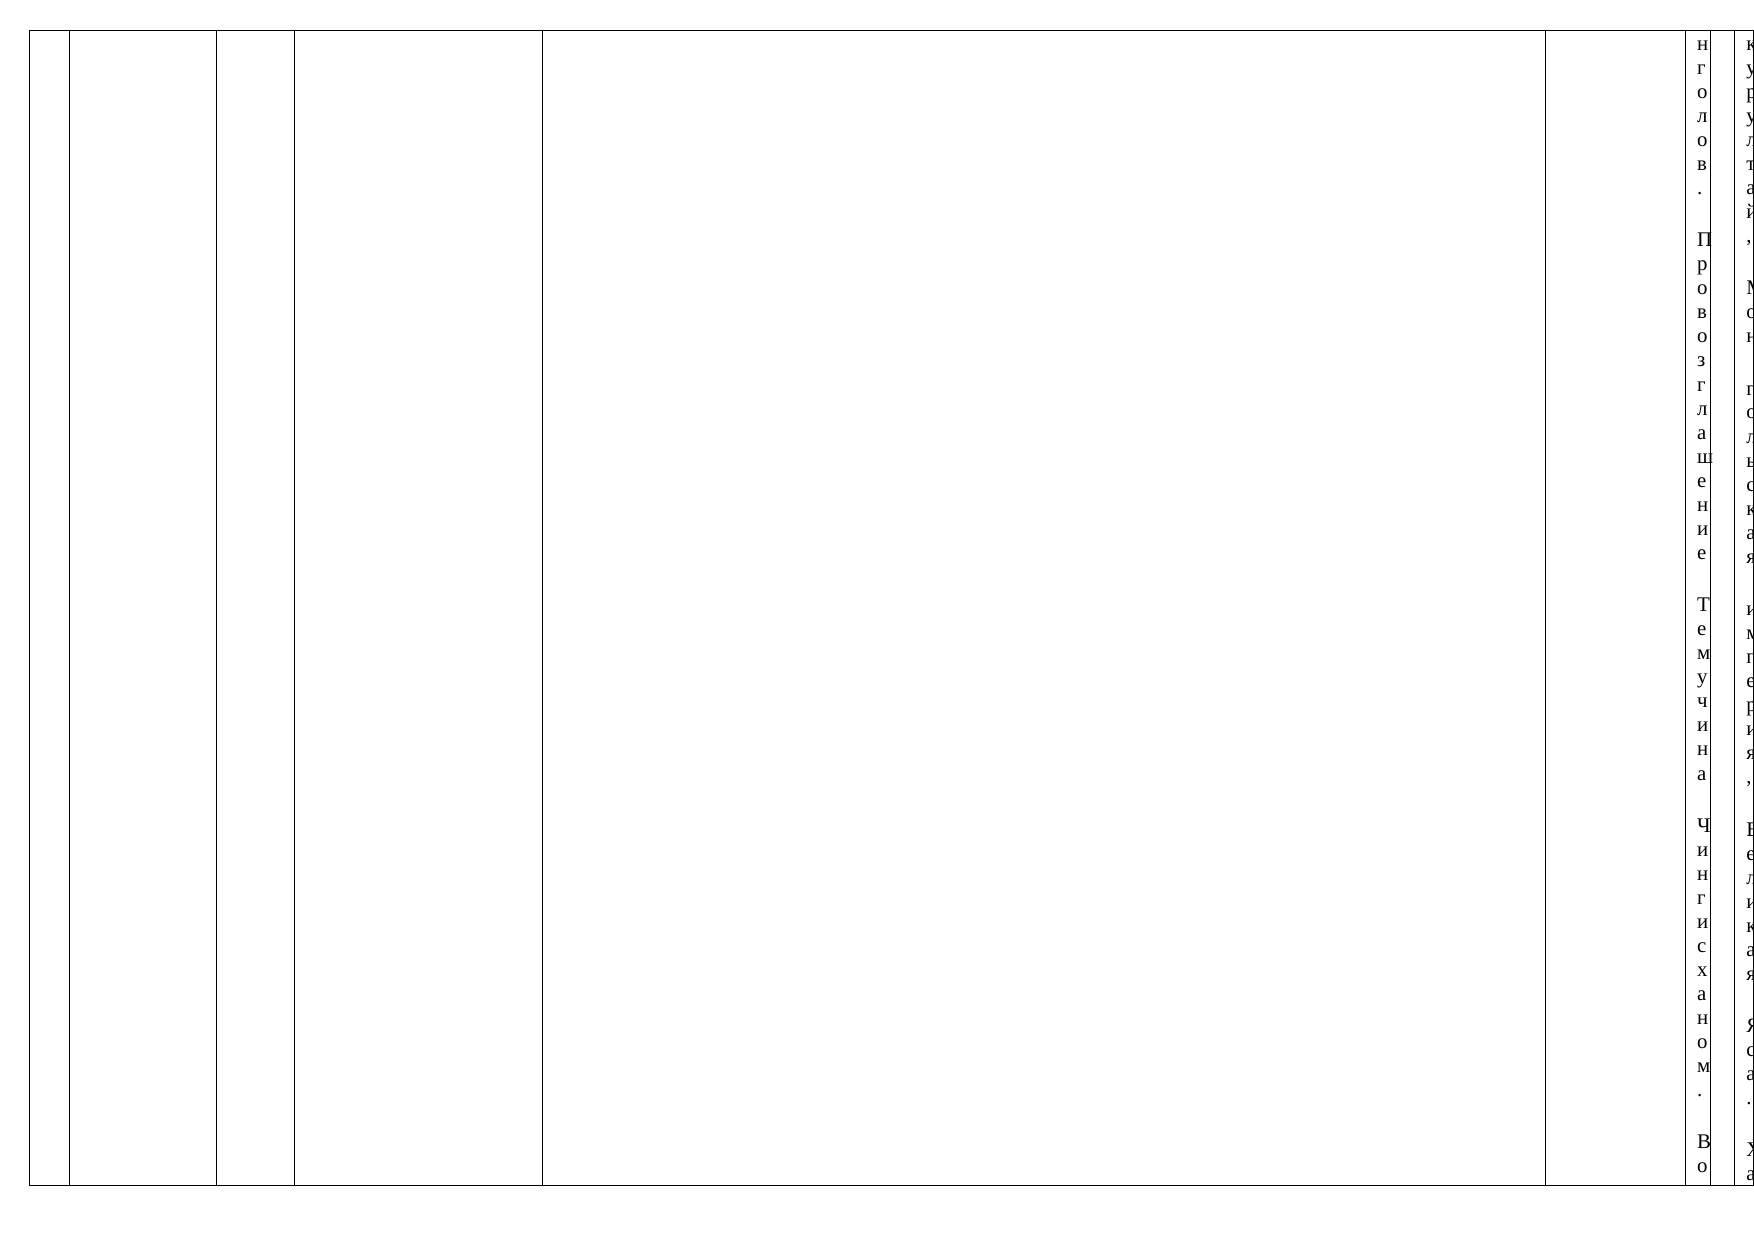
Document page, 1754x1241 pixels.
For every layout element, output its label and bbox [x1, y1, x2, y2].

table_cell [543, 31, 1545, 1185]
table_cell [217, 31, 294, 1185]
table_cell [295, 31, 542, 1185]
table_cell [1735, 31, 1753, 1185]
table_cell [70, 31, 216, 1185]
table_cell [1546, 31, 1685, 1185]
table_cell [1686, 31, 1710, 1185]
table_cell [30, 31, 69, 1185]
table_cell [1711, 31, 1734, 1185]
